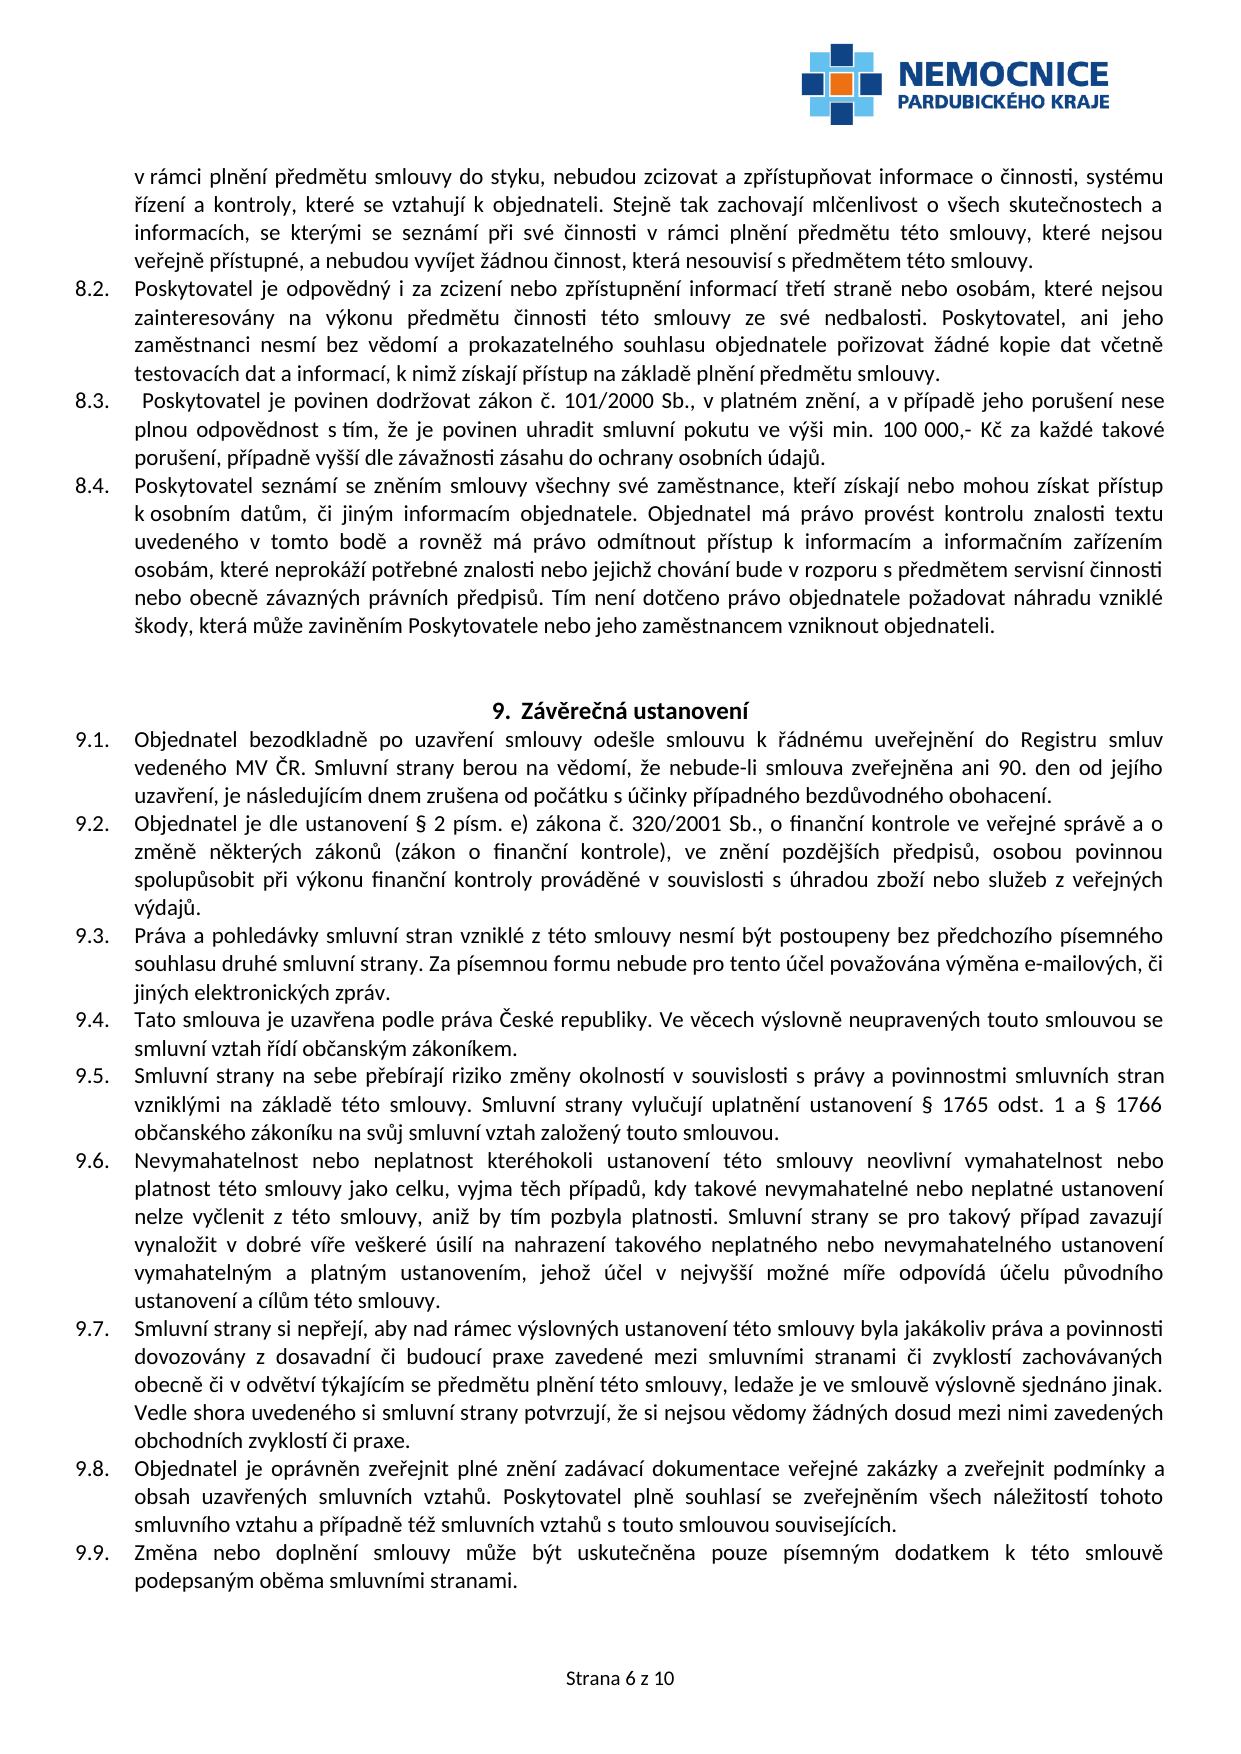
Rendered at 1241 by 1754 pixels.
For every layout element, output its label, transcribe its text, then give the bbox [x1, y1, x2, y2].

list Poskytovatel seznámí se zněním smlouvy všechny své zaměstnance, kteří získají nebo mohou získat přístup k osobním datům, či jiným informacím objednatele. Objednatel má právo provést kontrolu znalosti textu uvedeného v tomto bodě a rovněž má právo odmítnout přístup k informacím a informačním zařízením osobám, které neprokáží potřebné znalosti nebo jejichž chování bude v rozporu s předmětem servisní činnosti nebo obecně závazných právních předpisů. Tím není dotčeno právo objednatele požadovat náhradu vzniklé škody, která může zaviněním Poskytovatele nebo jeho zaměstnancem vzniknout objednateli. [75, 471, 1165, 639]
list Poskytovatel je povinen dodržovat zákon č. 101/2000 Sb., v platném znění, a v případě jeho porušení nese plnou odpovědnost s tím, že je povinen uhradit smluvní pokutu ve výši min. 100 000,- Kč za každé takové porušení, případně vyšší dle závažnosti zásahu do ochrany osobních údajů. [75, 387, 1165, 471]
list Nevymahatelnost nebo neplatnost kteréhokoli ustanovení této smlouvy neovlivní vymahatelnost nebo platnost této smlouvy jako celku, vyjma těch případů, kdy takové nevymahatelné nebo neplatné ustanovení nelze vyčlenit z této smlouvy, aniž by tím pozbyla platnosti. Smluvní strany se pro takový případ zavazují vynaložit v dobré víře veškeré úsilí na nahrazení takového neplatného nebo nevymahatelného ustanovení vymahatelným a platným ustanovením, jehož účel v nejvyšší možné míře odpovídá účelu původního ustanovení a cílům této smlouvy. [75, 1146, 1165, 1314]
list Smluvní strany na sebe přebírají riziko změny okolností v souvislosti s právy a povinnostmi smluvních stran vzniklými na základě této smlouvy. Smluvní strany vylučují uplatnění ustanovení § 1765 odst. 1 a § 1766 občanského zákoníku na svůj smluvní vztah založený touto smlouvou. [75, 1062, 1165, 1146]
list Změna nebo doplnění smlouvy může být uskutečněna pouze písemným dodatkem k této smlouvě podepsaným oběma smluvními stranami. [75, 1538, 1165, 1594]
picture [800, 42, 1109, 126]
list Práva a pohledávky smluvní stran vzniklé z této smlouvy nesmí být postoupeny bez předchozího písemného souhlasu druhé smluvní strany. Za písemnou formu nebude pro tento účel považována výměna e-mailových, či jiných elektronických zpráv. [75, 922, 1165, 1006]
list Tato smlouva je uzavřena podle práva České republiky. Ve věcech výslovně neupravených touto smlouvou se smluvní vztah řídí občanským zákoníkem. [75, 1006, 1165, 1062]
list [75, 162, 1165, 274]
list Objednatel je dle ustanovení § 2 písm. e) zákona č. 320/2001 Sb., o finanční kontrole ve veřejné správě a o změně některých zákonů (zákon o finanční kontrole), ve znění pozdějších předpisů, osobou povinnou spolupůsobit při výkonu finanční kontroly prováděné v souvislosti s úhradou zboží nebo služeb z veřejných výdajů. [75, 809, 1165, 922]
list Objednatel bezodkladně po uzavření smlouvy odešle smlouvu k řádnému uveřejnění do Registru smluv vedeného MV ČR. Smluvní strany berou na vědomí, že nebude-li smlouva zveřejněna ani 90. den od jejího uzavření, je následujícím dnem zrušena od počátku s účinky případného bezdůvodného obohacení. [75, 725, 1165, 809]
list Závěrečná ustanovení [75, 695, 1165, 725]
list Poskytovatel je odpovědný i za zcizení nebo zpřístupnění informací třetí straně nebo osobám, které nejsou zainteresovány na výkonu předmětu činnosti této smlouvy ze své nedbalosti. Poskytovatel, ani jeho zaměstnanci nesmí bez vědomí a prokazatelného souhlasu objednatele pořizovat žádné kopie dat včetně testovacích dat a informací, k nimž získají přístup na základě plnění předmětu smlouvy. [75, 274, 1165, 387]
list Smluvní strany si nepřejí, aby nad rámec výslovných ustanovení této smlouvy byla jakákoliv práva a povinnosti dovozovány z dosavadní či budoucí praxe zavedené mezi smluvními stranami či zvyklostí zachovávaných obecně či v odvětví týkajícím se předmětu plnění této smlouvy, ledaže je ve smlouvě výslovně sjednáno jinak. Vedle shora uvedeného si smluvní strany potvrzují, že si nejsou vědomy žádných dosud mezi nimi zavedených obchodních zvyklostí či praxe. [75, 1314, 1165, 1454]
list Objednatel je oprávněn zveřejnit plné znění zadávací dokumentace veřejné zakázky a zveřejnit podmínky a obsah uzavřených smluvních vztahů. Poskytovatel plně souhlasí se zveřejněním všech náležitostí tohoto smluvního vztahu a případně též smluvních vztahů s touto smlouvou souvisejících. [75, 1454, 1165, 1538]
